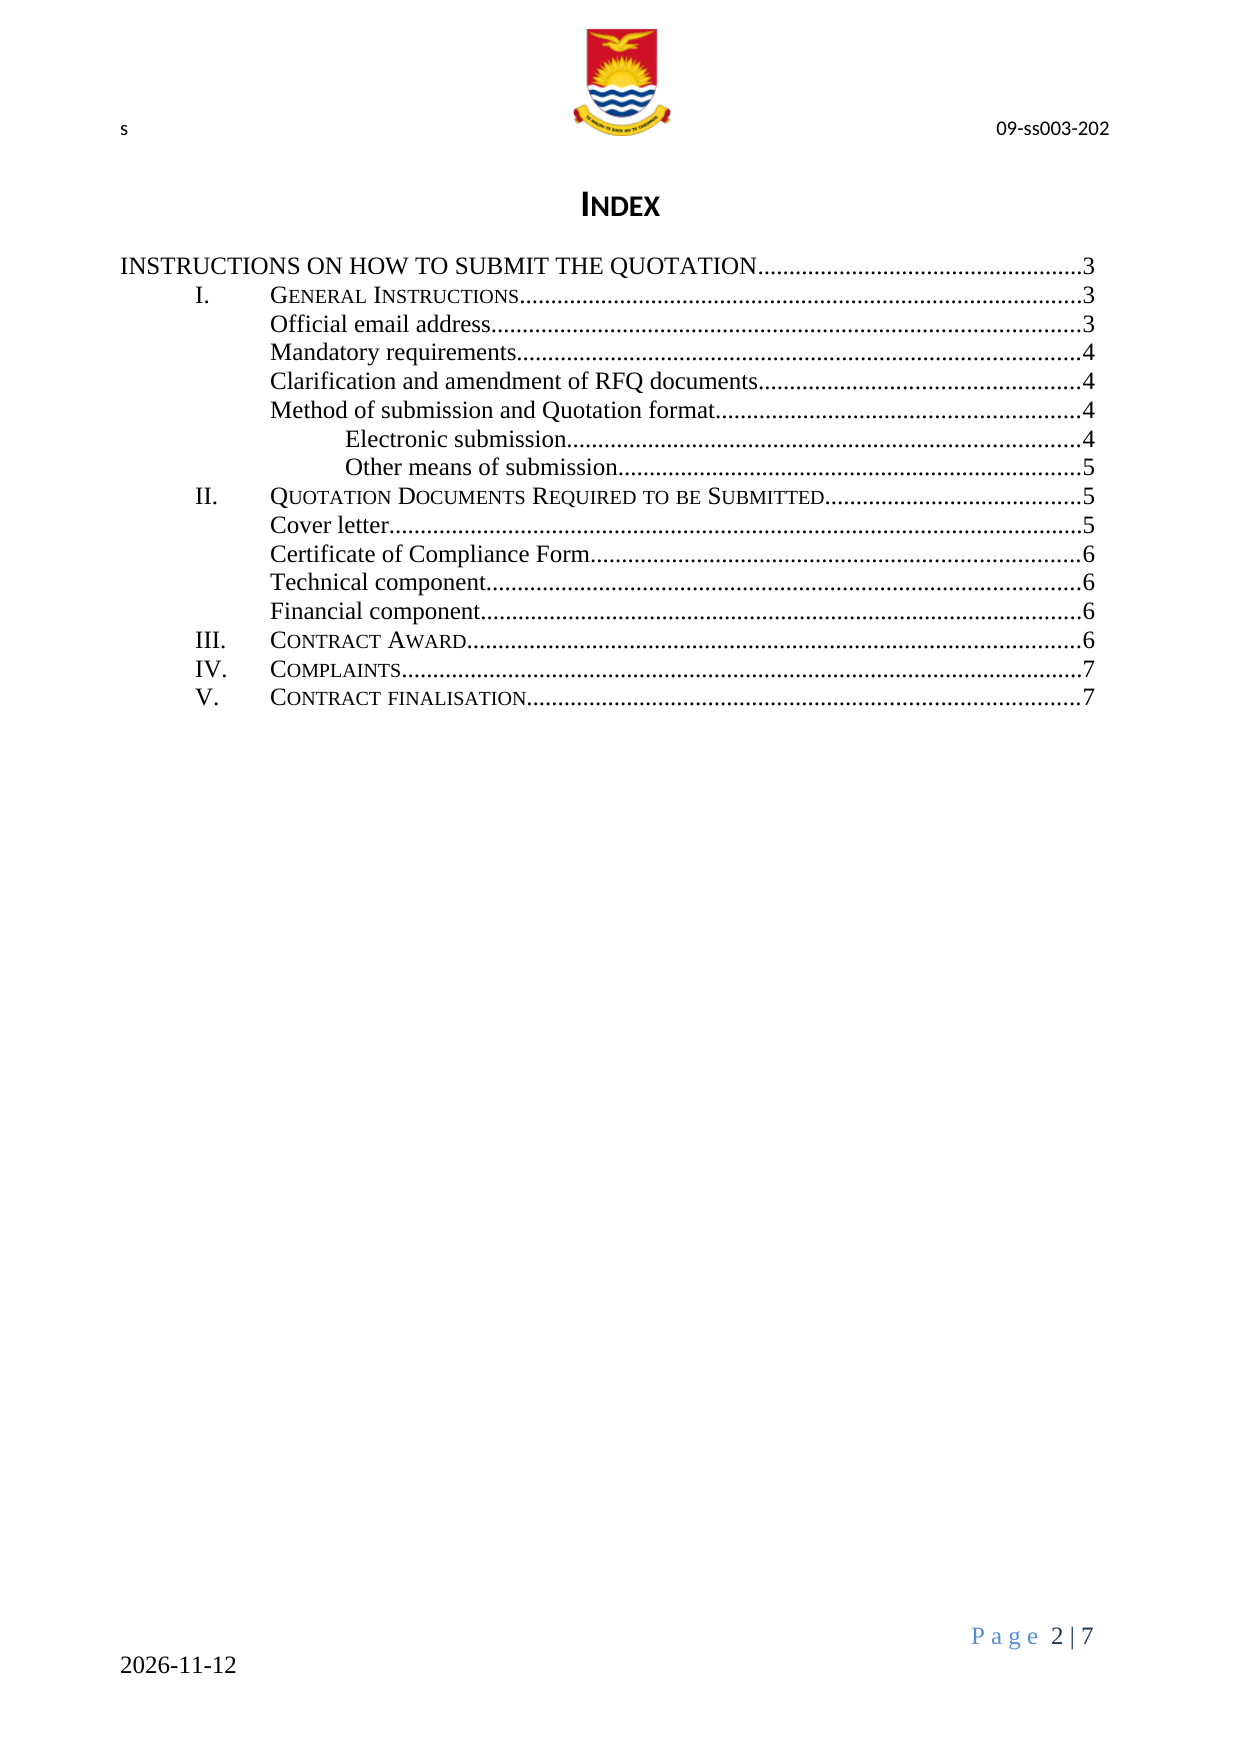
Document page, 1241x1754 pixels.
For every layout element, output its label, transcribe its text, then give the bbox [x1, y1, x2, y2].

text Instructions on how to submit the Quotation 3 [120, 251, 1120, 280]
text Method of submission and Quotation format 4 [270, 395, 1120, 424]
text Mandatory requirements 4 [270, 337, 1120, 366]
text Index [120, 180, 1120, 226]
text Other means of submission 5 [345, 452, 1120, 481]
text II. Quotation Documents Required to be Submitted 5 [195, 481, 1120, 510]
text Financial component 6 [270, 596, 1120, 625]
text Clarification and amendment of RFQ documents 4 [270, 366, 1120, 395]
text I. General Instructions 3 [195, 280, 1120, 309]
text IV. Complaints 7 [195, 654, 1120, 682]
text III. Contract Award 6 [195, 625, 1120, 654]
text Technical component 6 [270, 567, 1120, 596]
text V. Contract finalisation 7 [195, 682, 1120, 711]
text Cover letter 5 [270, 510, 1120, 539]
picture [573, 29, 671, 136]
text Official email address 3 [270, 309, 1120, 337]
text Electronic submission 4 [345, 424, 1120, 452]
text Certificate of Compliance Form 6 [270, 539, 1120, 567]
